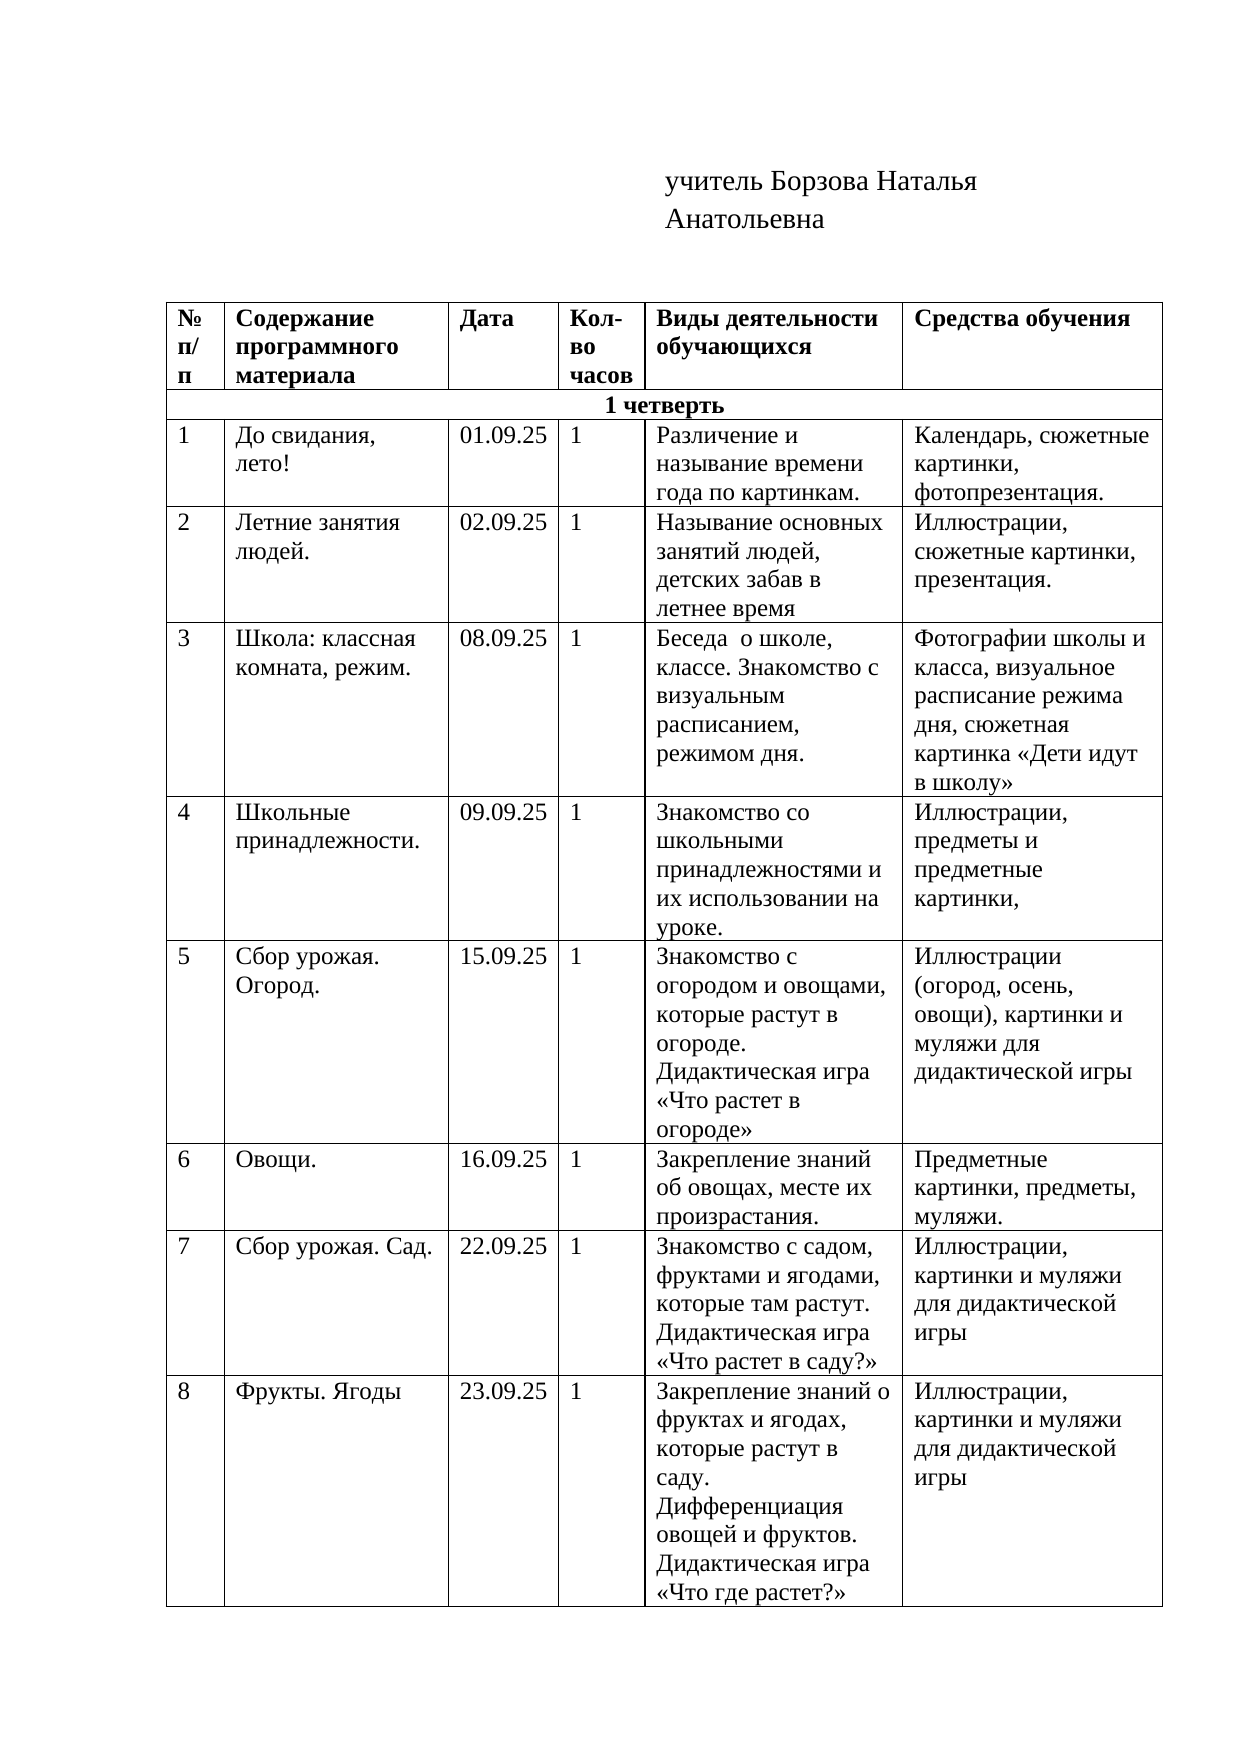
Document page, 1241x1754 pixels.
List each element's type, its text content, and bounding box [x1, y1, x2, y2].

table_cell 02.09.25 [449, 507, 558, 622]
table_cell Сбор урожая. Огород. [225, 941, 448, 1143]
table_cell Летние занятия людей. [225, 507, 448, 622]
table_cell Фрукты. Ягоды [225, 1376, 448, 1606]
table_header Виды деятельности обучающихся [646, 303, 902, 389]
table_cell Знакомство со школьными принадлежностями и их использовании на уроке. [646, 797, 902, 940]
table_cell 01.09.25 [449, 420, 558, 506]
table_cell 22.09.25 [449, 1231, 558, 1375]
table_cell 15.09.25 [449, 941, 558, 1143]
table_cell До свидания, лето! [225, 420, 448, 506]
table_cell Школа: классная комната, режим. [225, 623, 448, 796]
table_cell Иллюстрации (огород, осень, овощи), картинки и муляжи для дидактической игры [903, 941, 1162, 1143]
table_cell Школьные принадлежности. [225, 797, 448, 940]
table_cell 4 [167, 797, 224, 940]
table_cell Овощи. [225, 1144, 448, 1230]
table_cell 09.09.25 [449, 797, 558, 940]
table_cell 1 [559, 623, 644, 796]
table_cell 8 [167, 1376, 224, 1606]
table_cell Закрепление знаний об овощах, месте их произрастания. [646, 1144, 902, 1230]
table_cell Знакомство с огородом и овощами, которые растут в огороде. Дидактическая игра «Что растет в огороде» [646, 941, 902, 1143]
table_cell 16.09.25 [449, 1144, 558, 1230]
table_header Содержание программного материала [225, 303, 448, 389]
table_header Кол-во часов [559, 303, 644, 389]
table_cell Иллюстрации, картинки и муляжи для дидактической игры [903, 1376, 1162, 1606]
table_cell 5 [167, 941, 224, 1143]
table_cell Иллюстрации, сюжетные картинки, презентация. [903, 507, 1162, 622]
table_header № п/п [167, 303, 224, 389]
table_cell 1 [559, 1376, 644, 1606]
table_cell 1 [559, 797, 644, 940]
table_header Дата [449, 303, 558, 389]
table_cell 1 [559, 1144, 644, 1230]
table_cell 1 [167, 420, 224, 506]
table_cell 1 [559, 507, 644, 622]
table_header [653, 118, 1152, 251]
table_cell 1 четверть [167, 390, 1162, 419]
table_cell Называние основных занятий людей, детских забав в летнее время [646, 507, 902, 622]
table_cell Календарь, сюжетные картинки, фотопрезентация. [903, 420, 1162, 506]
table_header Средства обучения [903, 303, 1162, 389]
table_cell Иллюстрации, картинки и муляжи для дидактической игры [903, 1231, 1162, 1375]
table_cell 6 [167, 1144, 224, 1230]
table_cell 3 [167, 623, 224, 796]
table_cell Сбор урожая. Сад. [225, 1231, 448, 1375]
table_cell Предметные картинки, предметы, муляжи. [903, 1144, 1162, 1230]
table_cell 1 [559, 420, 644, 506]
table_cell 23.09.25 [449, 1376, 558, 1606]
table_cell Закрепление знаний о фруктах и ягодах, которые растут в саду. Дифференциация овощей и фруктов. Дидактическая игра «Что где растет?» [646, 1376, 902, 1606]
table_cell Знакомство с садом, фруктами и ягодами, которые там растут. Дидактическая игра «Что растет в саду?» [646, 1231, 902, 1375]
table_cell Беседа о школе, классе. Знакомство с визуальным расписанием, режимом дня. [646, 623, 902, 796]
table_cell 08.09.25 [449, 623, 558, 796]
table_cell Различение и называние времени года по картинкам. [646, 420, 902, 506]
table_cell 1 [559, 941, 644, 1143]
table_cell Иллюстрации, предметы и предметные картинки, [903, 797, 1162, 940]
table_cell 7 [167, 1231, 224, 1375]
table_cell 2 [167, 507, 224, 622]
table_cell 1 [559, 1231, 644, 1375]
table_cell Фотографии школы и класса, визуальное расписание режима дня, сюжетная картинка «Дети идут в школу» [903, 623, 1162, 796]
